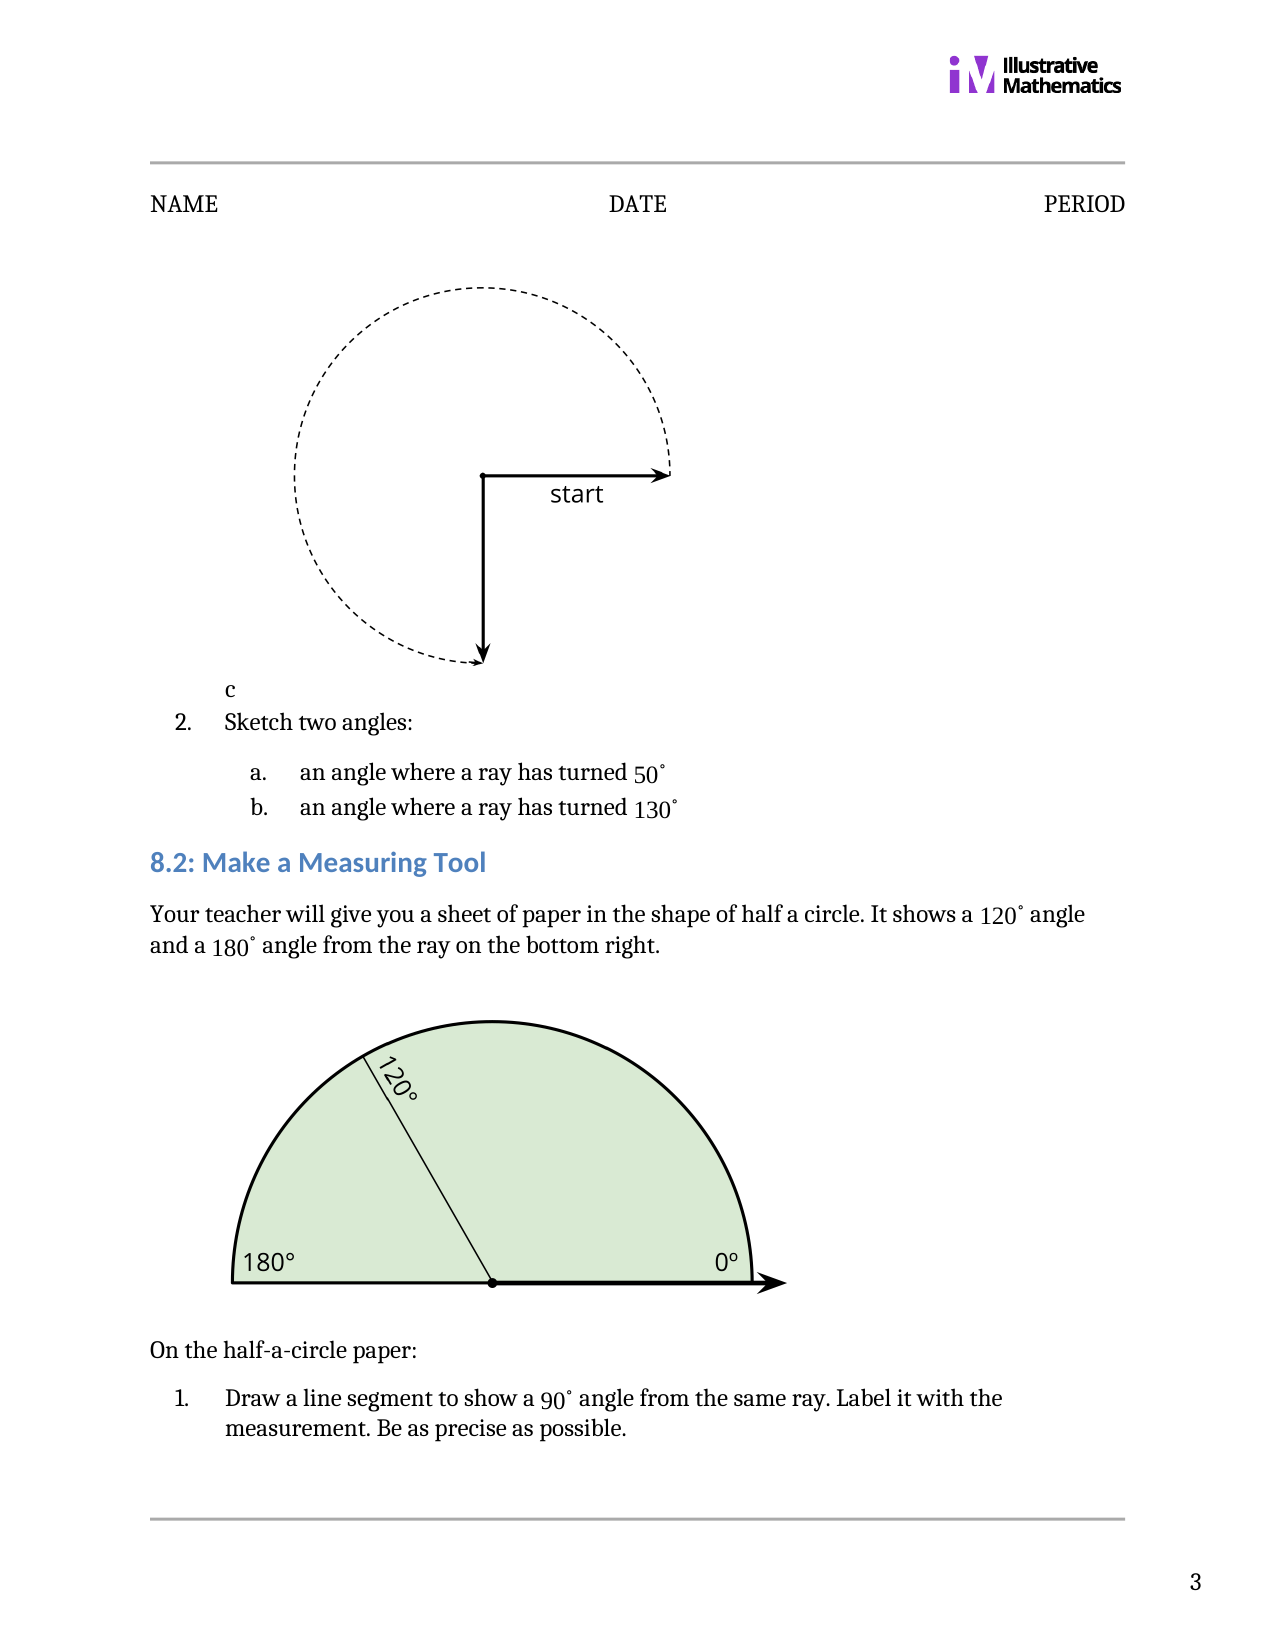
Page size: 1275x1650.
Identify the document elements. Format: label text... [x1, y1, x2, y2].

picture [168, 979, 825, 1317]
picture [254, 247, 705, 698]
text On the half-a-circle paper: [150, 1336, 1125, 1364]
list Sketch two angles: [175, 707, 1125, 736]
text Your teacher will give you a sheet of paper in the shape of half a circle. It shows a angle and a angle from the ray on the bottom right. [150, 898, 1125, 961]
list Draw a line segment to show a angle from the same ray. Label it with the measurement. Be as precise as possible. [175, 1383, 1125, 1443]
subtitle 8.2: Make a Measuring Tool [150, 844, 1125, 879]
picture [949, 55, 1121, 93]
list an angle where a ray has turned [250, 792, 1125, 823]
list an angle where a ray has turned [250, 757, 1125, 788]
